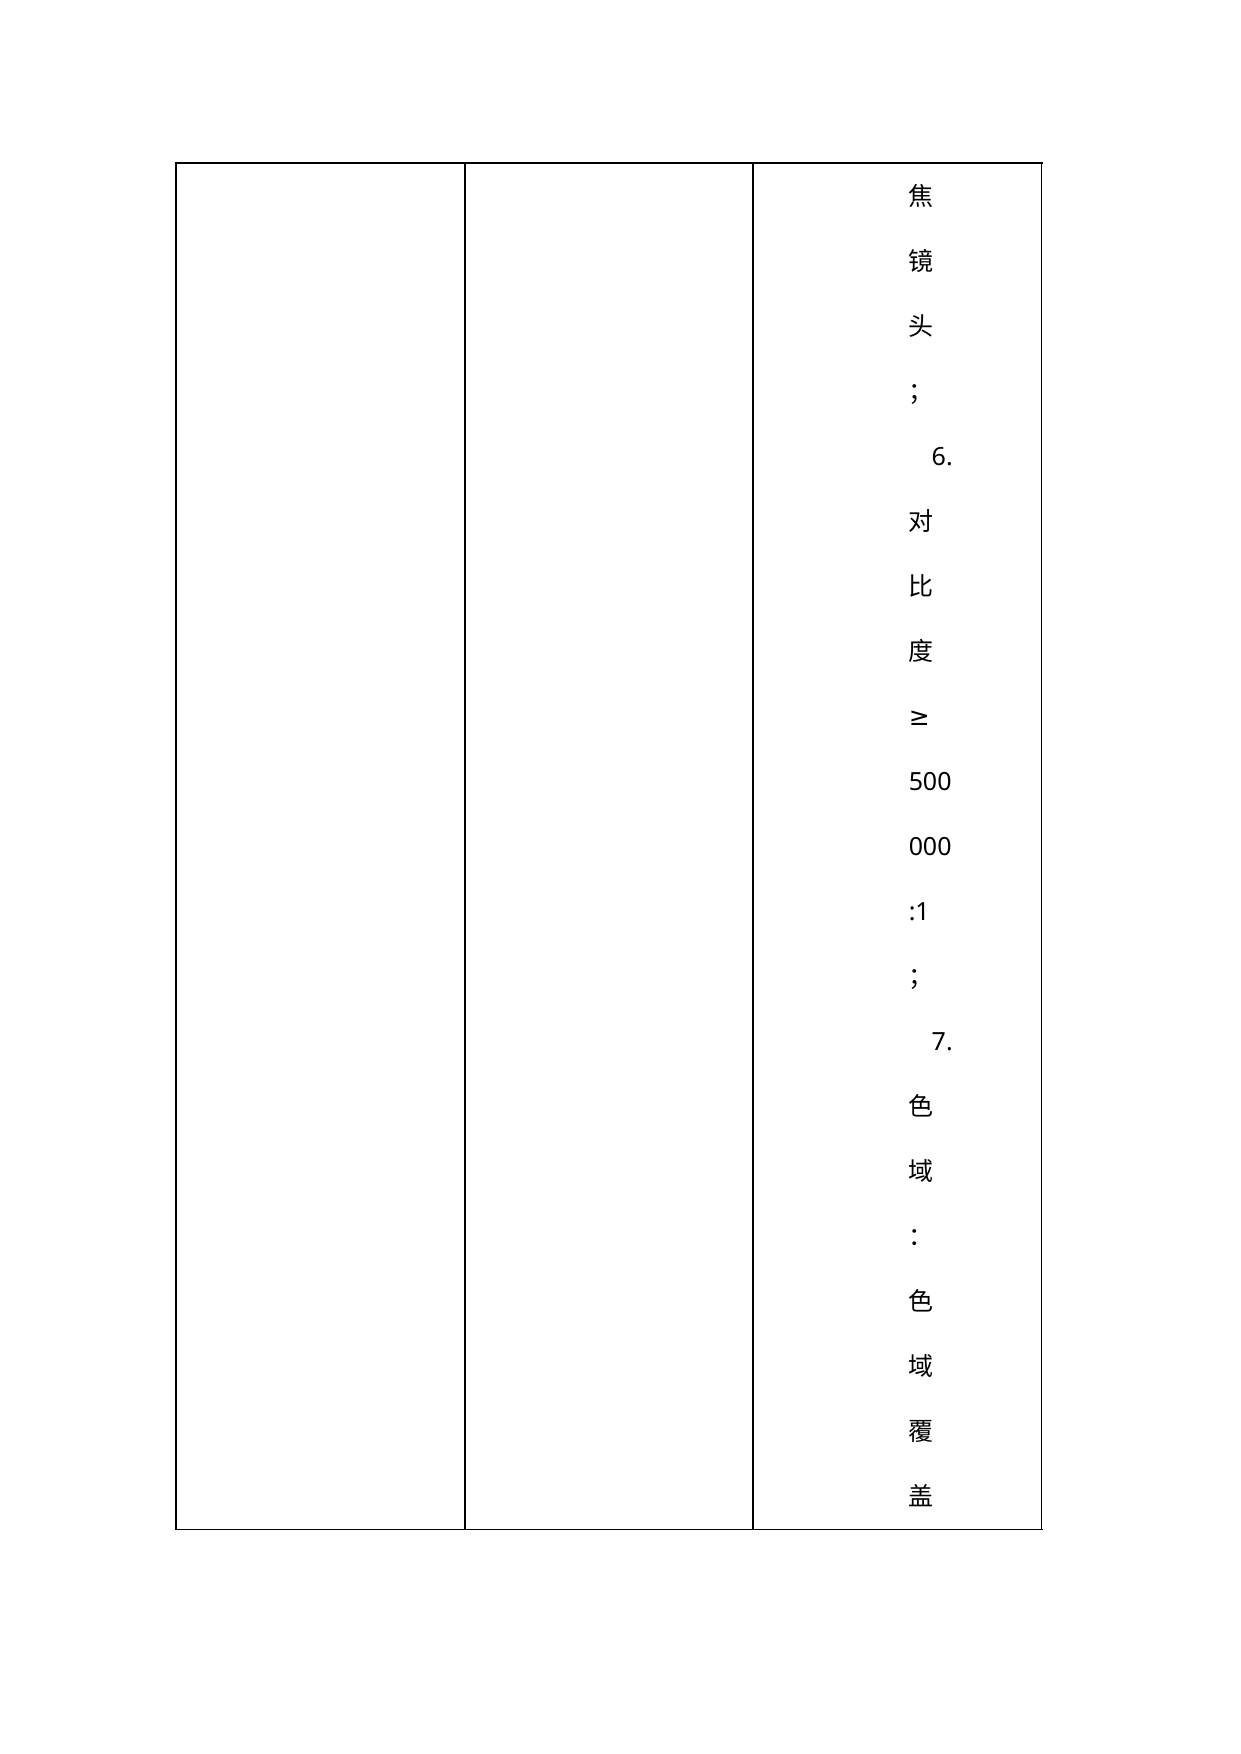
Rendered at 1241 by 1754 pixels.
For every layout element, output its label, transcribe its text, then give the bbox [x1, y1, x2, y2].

table_cell [466, 164, 752, 1528]
table_cell [754, 164, 1041, 1528]
table_cell 1 [177, 164, 464, 1528]
